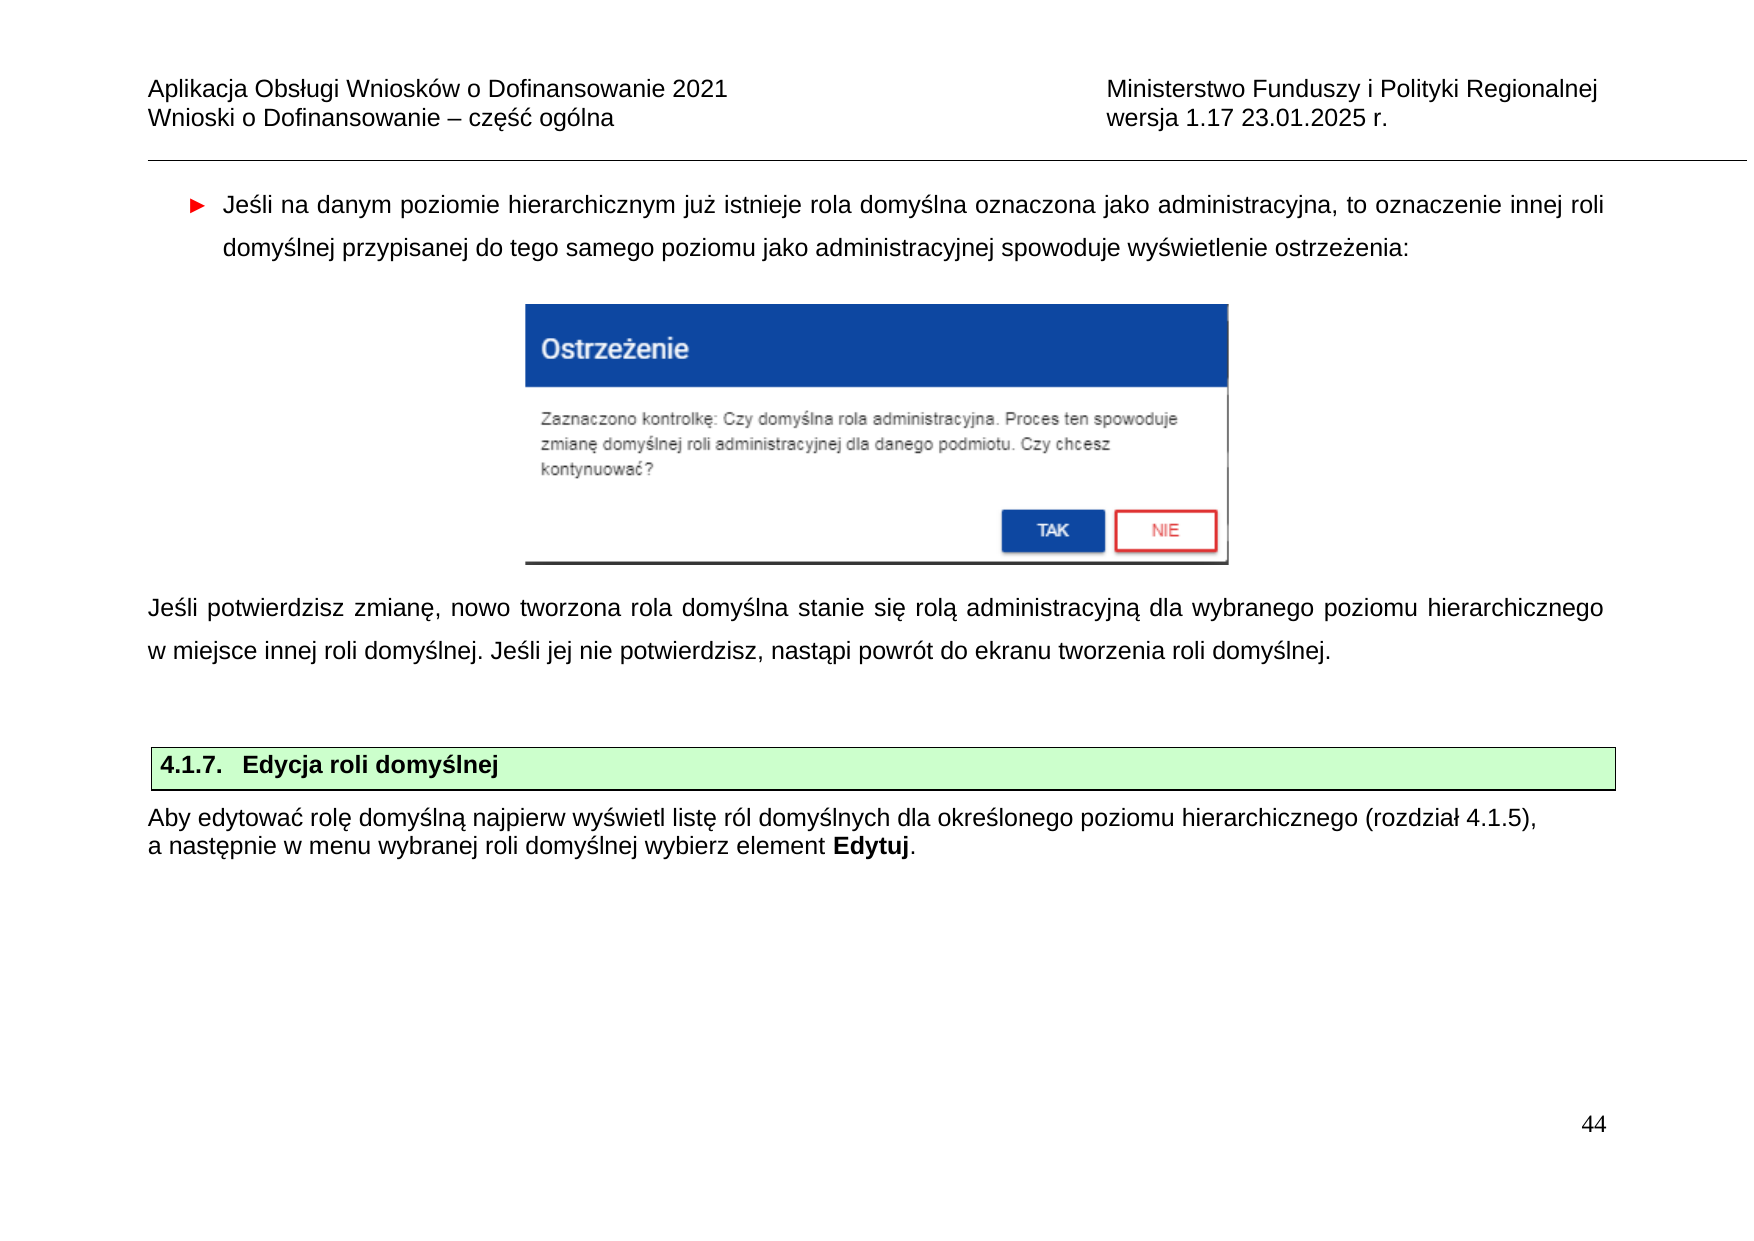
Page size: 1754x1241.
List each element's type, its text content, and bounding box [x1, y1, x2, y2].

text Aby edytować rolę domyślną najpierw wyświetl listę ról domyślnych dla określonego poziomu hierarchicznego (rozdział 4.1.5), a następnie w menu wybranej roli domyślnej wybierz element Edytuj. [148, 803, 1606, 860]
list Jeśli na danym poziomie hierarchicznym już istnieje rola domyślna oznaczona jako administracyjna, to oznaczenie innej roli domyślnej przypisanej do tego samego poziomu jako administracyjnej spowoduje wyświetlenie ostrzeżenia: [185, 190, 1606, 262]
text Jeśli potwierdzisz zmianę, nowo tworzona rola domyślna stanie się rolą administracyjną dla wybranego poziomu hierarchicznego w miejsce innej roli domyślnej. Jeśli jej nie potwierdzisz, nastąpi powrót do ekranu tworzenia roli domyślnej. [148, 593, 1606, 665]
picture [525, 304, 1229, 565]
subtitle Edycja roli domyślnej [152, 748, 1615, 789]
